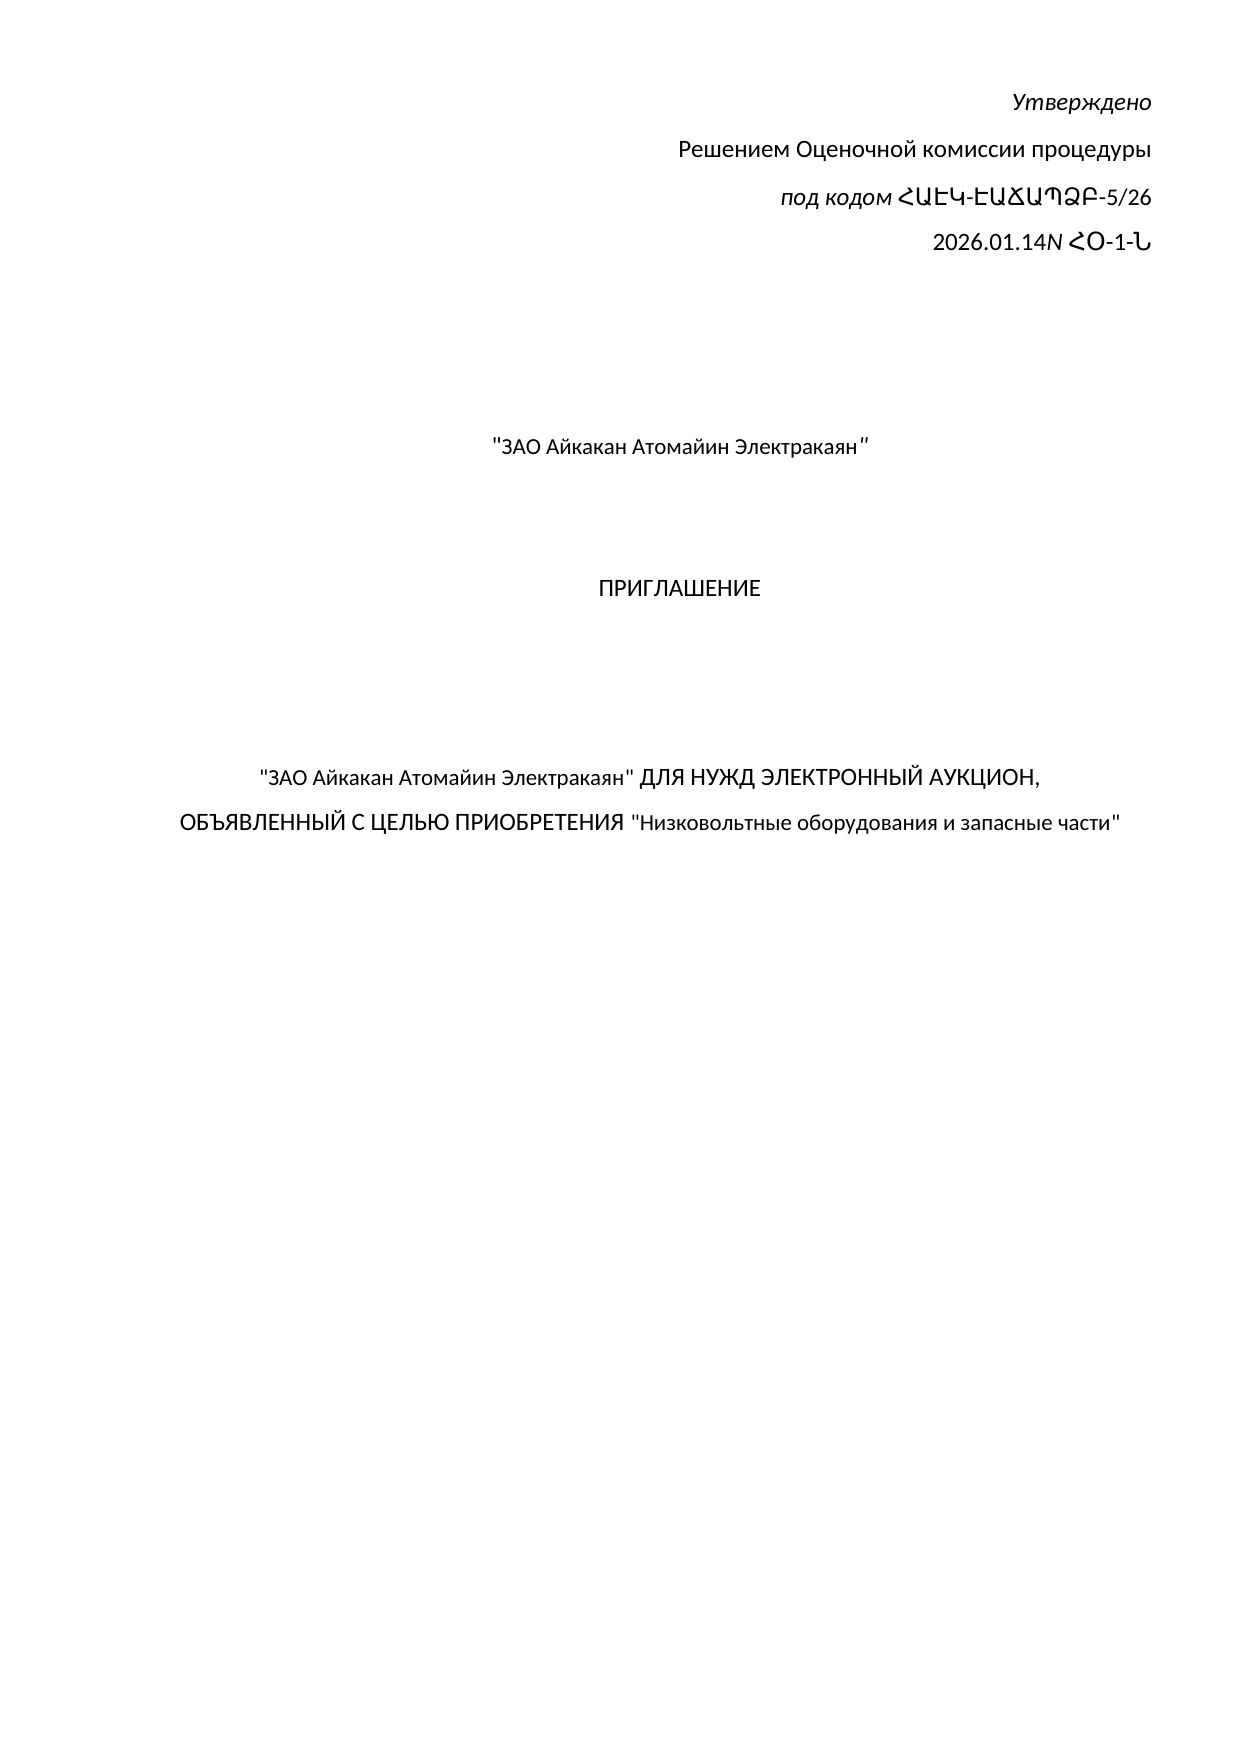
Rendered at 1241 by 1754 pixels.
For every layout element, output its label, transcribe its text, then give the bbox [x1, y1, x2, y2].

text под кодом ՀԱԷԿ-ԷԱՃԱՊՁԲ-5/26 2026.01.14 N ՀՕ-1-Ն [148, 181, 1152, 257]
text ПРИГЛАШЕНИЕ [148, 572, 1152, 603]
text "ЗАО Айкакан Атомайин Электракаян" [148, 431, 1152, 461]
text ОБЪЯВЛЕННЫЙ С ЦЕЛЬЮ ПРИОБРЕТЕНИЯ "Низковольтные оборудования и запасные части" [148, 807, 1152, 837]
text "ЗАО Айкакан Атомайин Электракаян" ДЛЯ НУЖД ЭЛЕКТРОННЫЙ АУКЦИОН, [148, 761, 1152, 791]
text Решением Оценочной комиссии процедуры [148, 134, 1152, 164]
text Утверждено [148, 86, 1152, 117]
